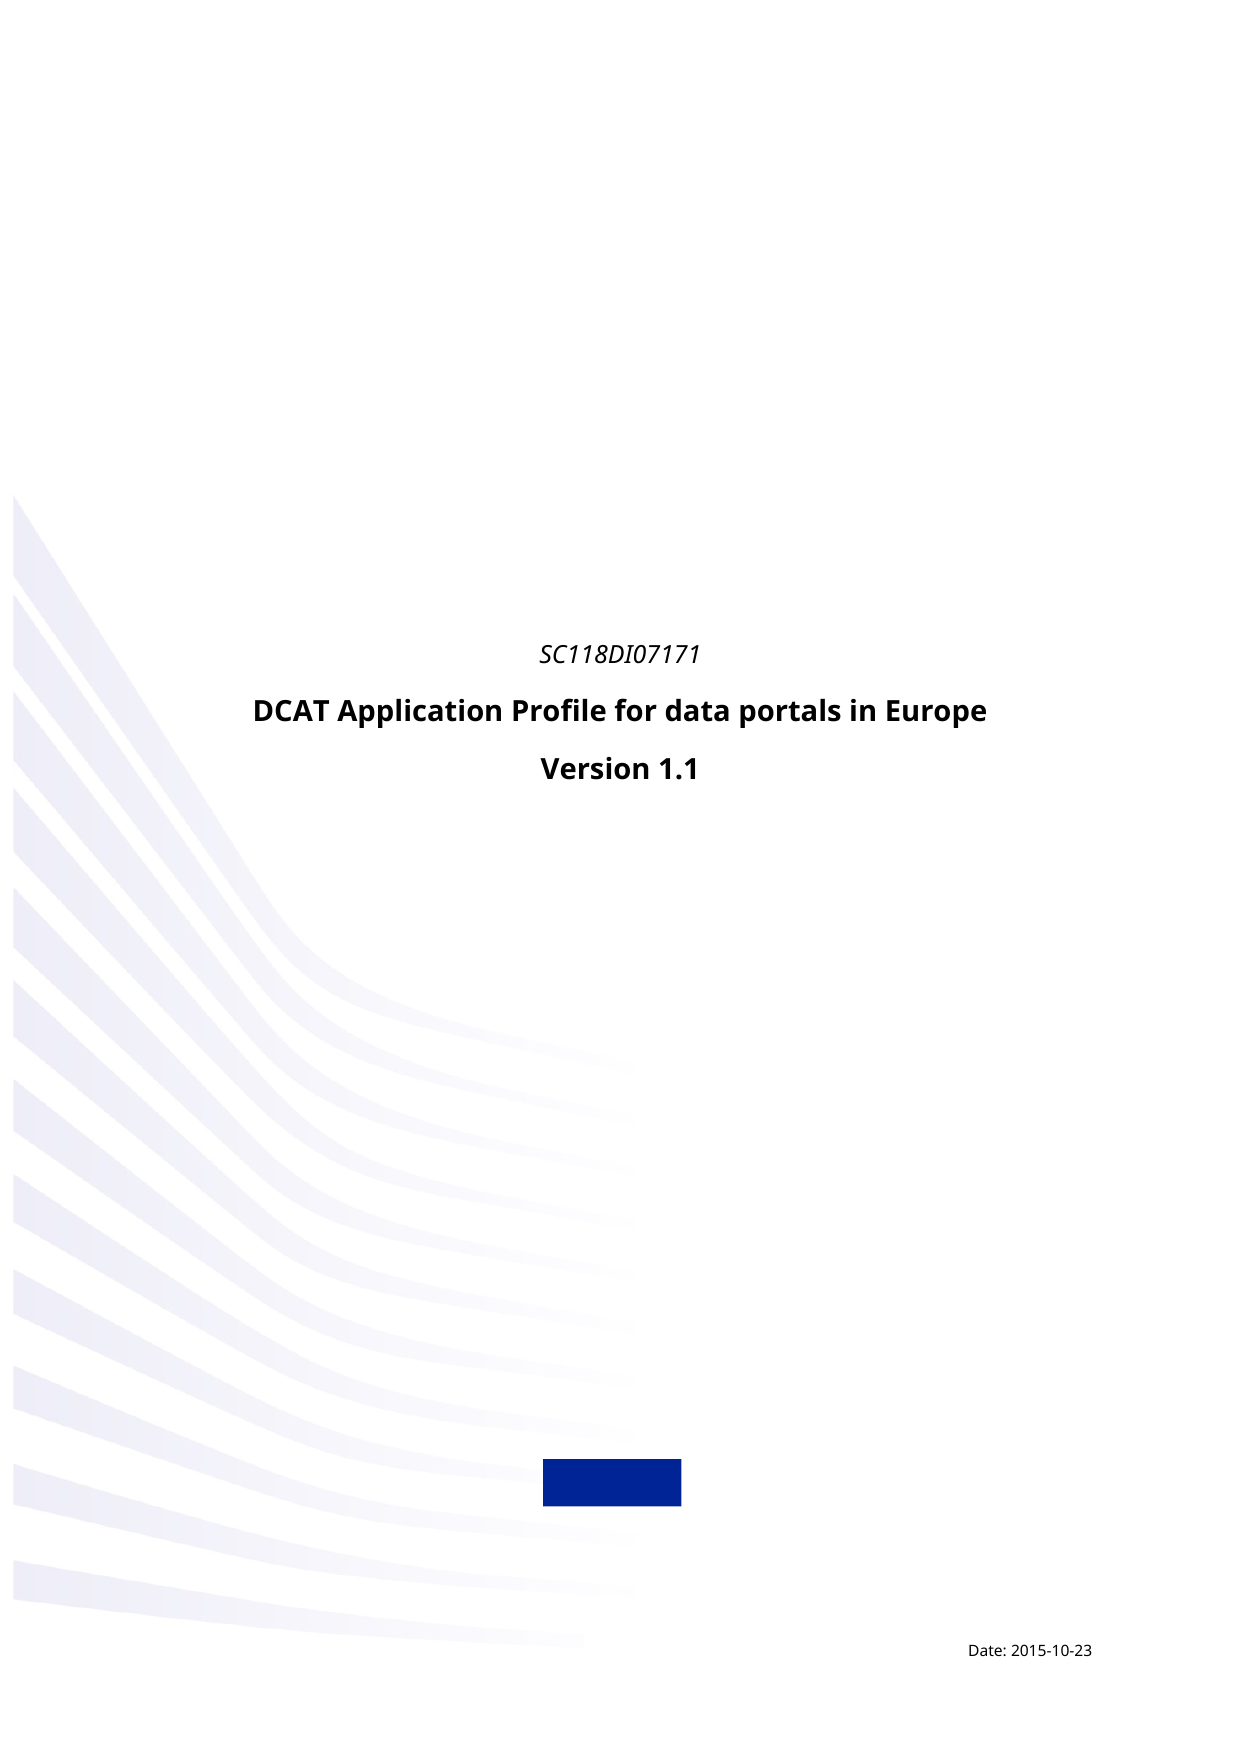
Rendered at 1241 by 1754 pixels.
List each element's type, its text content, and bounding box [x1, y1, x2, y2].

title Version 1.1 [177, 748, 1063, 788]
title DCAT Application Profile for data portals in Europe [177, 690, 1063, 730]
title SC118DI07171 [177, 637, 1063, 671]
picture [13, 431, 1219, 1650]
